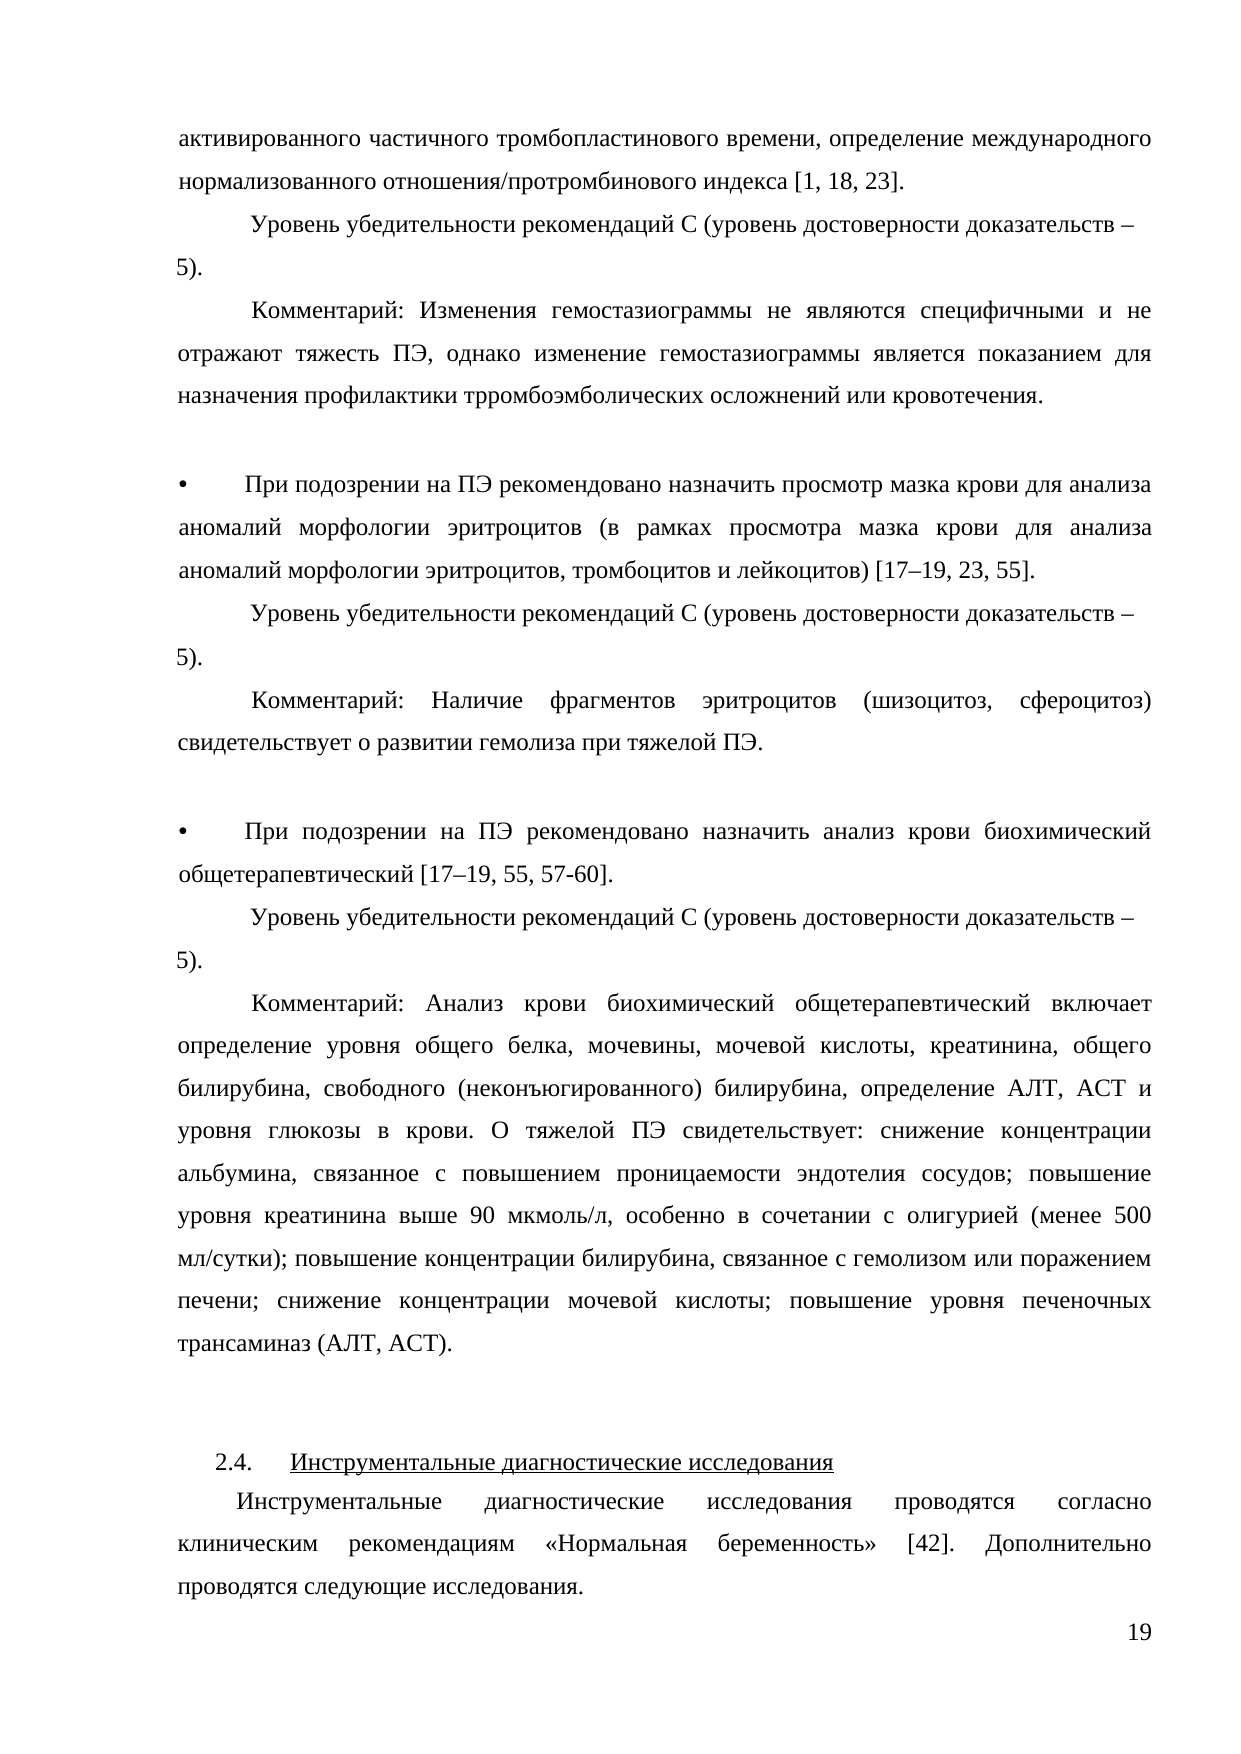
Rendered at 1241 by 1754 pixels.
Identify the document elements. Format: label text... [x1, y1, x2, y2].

text Уровень убедительности рекомендаций С (уровень достоверности доказательств – 5). [176, 598, 1152, 670]
text Комментарий: Анализ крови биохимический общетерапевтический включает определение уровня общего белка, мочевины, мочевой кислоты, креатинина, общего билирубина, свободного (неконъюгированного) билирубина, определение АЛТ, ACT и уровня глюкозы в крови. О тяжелой ПЭ свидетельствует: снижение концентрации альбумина, связанное с повышением проницаемости эндотелия сосудов; повышение уровня креатинина выше 90 мкмоль/л, особенно в сочетании с олигурией (менее 500 мл/сутки); повышение концентрации билирубина, связанное с гемолизом или поражением печени; снижение концентрации мочевой кислоты; повышение уровня печеночных трансаминаз (АЛТ, АСТ). [177, 988, 1152, 1357]
list При подозрении на ПЭ рекомендовано назначить просмотр мазка крови для анализа аномалий морфологии эритроцитов (в рамках просмотра мазка крови для анализа аномалий морфологии эритроцитов, тромбоцитов и лейкоцитов) [17–19, 23, 55]. [178, 469, 1152, 584]
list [178, 123, 1152, 194]
text Комментарий: Изменения гемостазиограммы не являются специфичными и не отражают тяжесть ПЭ, однако изменение гемостазиограммы является показанием для назначения профилактики трромбоэмболических осложнений или кровотечения. [177, 296, 1152, 409]
list При подозрении на ПЭ рекомендовано назначить анализ крови биохимический общетерапевтический [17–19, 55, 57-60]. [178, 816, 1152, 887]
text Инструментальные диагностические исследования проводятся согласно клиническим рекомендациям «Нормальная беременность» [42]. Дополнительно проводятся следующие исследования. [177, 1486, 1152, 1599]
text Уровень убедительности рекомендаций С (уровень достоверности доказательств – 5). [176, 902, 1152, 973]
text Комментарий: Наличие фрагментов эритроцитов (шизоцитоз, сфероцитоз) свидетельствует о развитии гемолиза при тяжелой ПЭ. [177, 685, 1152, 756]
text Уровень убедительности рекомендаций С (уровень достоверности доказательств – 5). [176, 209, 1152, 281]
subtitle Инструментальные диагностические исследования [215, 1443, 1152, 1476]
